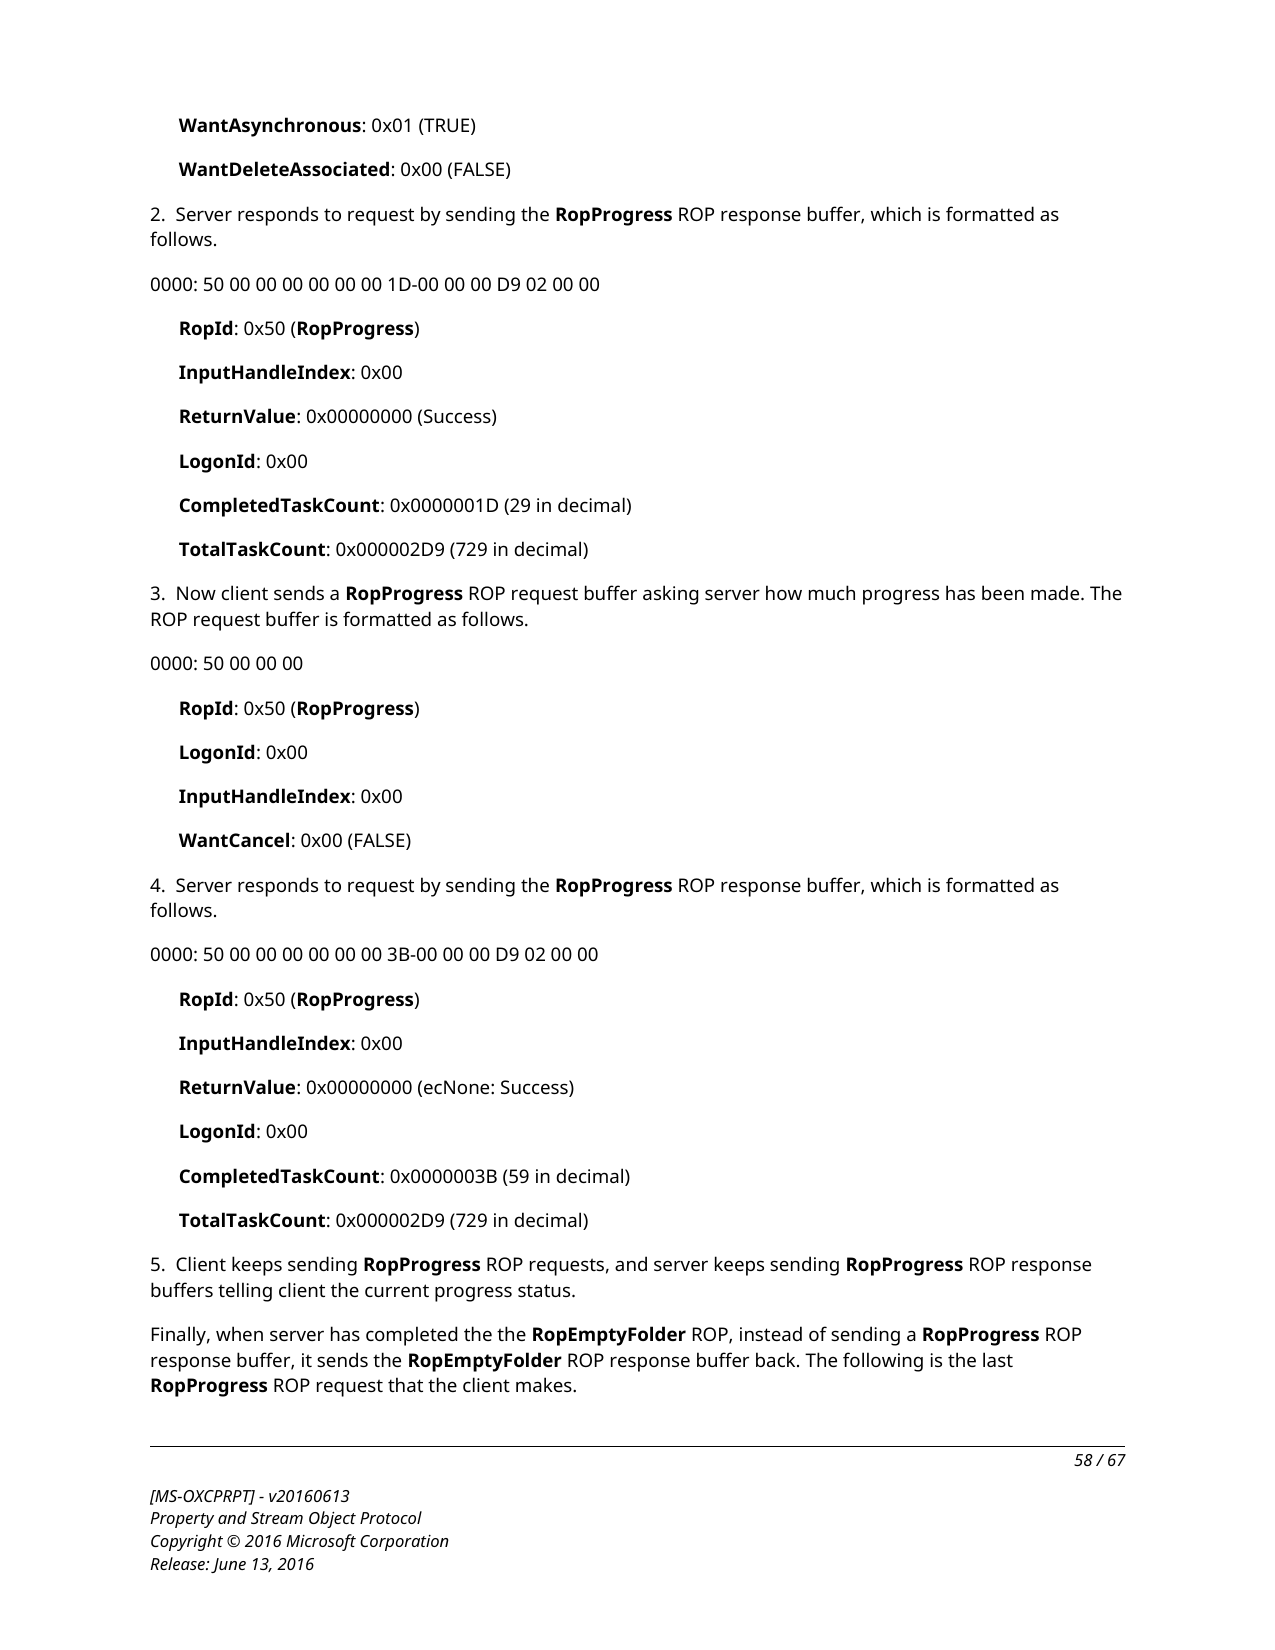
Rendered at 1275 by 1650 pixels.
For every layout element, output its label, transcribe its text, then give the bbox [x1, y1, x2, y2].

list WantAsynchronous: 0x01 (TRUE) [178, 112, 1125, 138]
list CompletedTaskCount: 0x0000001D (29 in decimal) [178, 492, 1125, 518]
text 0000: 50 00 00 00 00 00 00 1D-00 00 00 D9 02 00 00 [150, 271, 1125, 296]
list RopId: 0x50 (RopProgress) [178, 695, 1125, 720]
list TotalTaskCount: 0x000002D9 (729 in decimal) [178, 536, 1125, 562]
list WantCancel: 0x00 (FALSE) [178, 828, 1125, 853]
text Finally, when server has completed the the RopEmptyFolder ROP, instead of sending a RopProgress ROP response buffer, it sends the RopEmptyFolder ROP response buffer back. The following is the last RopProgress ROP request that the client makes. [150, 1321, 1125, 1398]
list ReturnValue: 0x00000000 (Success) [178, 404, 1125, 429]
list LogonId: 0x00 [178, 739, 1125, 764]
list InputHandleIndex: 0x00 [178, 783, 1125, 809]
text 3. Now client sends a RopProgress ROP request buffer asking server how much progress has been made. The ROP request buffer is formatted as follows. [150, 581, 1125, 632]
text 5. Client keeps sending RopProgress ROP requests, and server keeps sending RopProgress ROP response buffers telling client the current progress status. [150, 1252, 1125, 1303]
text 4. Server responds to request by sending the RopProgress ROP response buffer, which is formatted as follows. [150, 872, 1125, 923]
text 0000: 50 00 00 00 [150, 651, 1125, 676]
list LogonId: 0x00 [178, 448, 1125, 473]
list RopId: 0x50 (RopProgress) [178, 315, 1125, 341]
list LogonId: 0x00 [178, 1119, 1125, 1144]
list InputHandleIndex: 0x00 [178, 359, 1125, 385]
list CompletedTaskCount: 0x0000003B (59 in decimal) [178, 1163, 1125, 1188]
list RopId: 0x50 (RopProgress) [178, 986, 1125, 1011]
list ReturnValue: 0x00000000 (ecNone: Success) [178, 1074, 1125, 1100]
list WantDeleteAssociated: 0x00 (FALSE) [178, 157, 1125, 182]
text 0000: 50 00 00 00 00 00 00 3B-00 00 00 D9 02 00 00 [150, 942, 1125, 967]
text 2. Server responds to request by sending the RopProgress ROP response buffer, which is formatted as follows. [150, 201, 1125, 252]
list InputHandleIndex: 0x00 [178, 1030, 1125, 1056]
list TotalTaskCount: 0x000002D9 (729 in decimal) [178, 1207, 1125, 1233]
